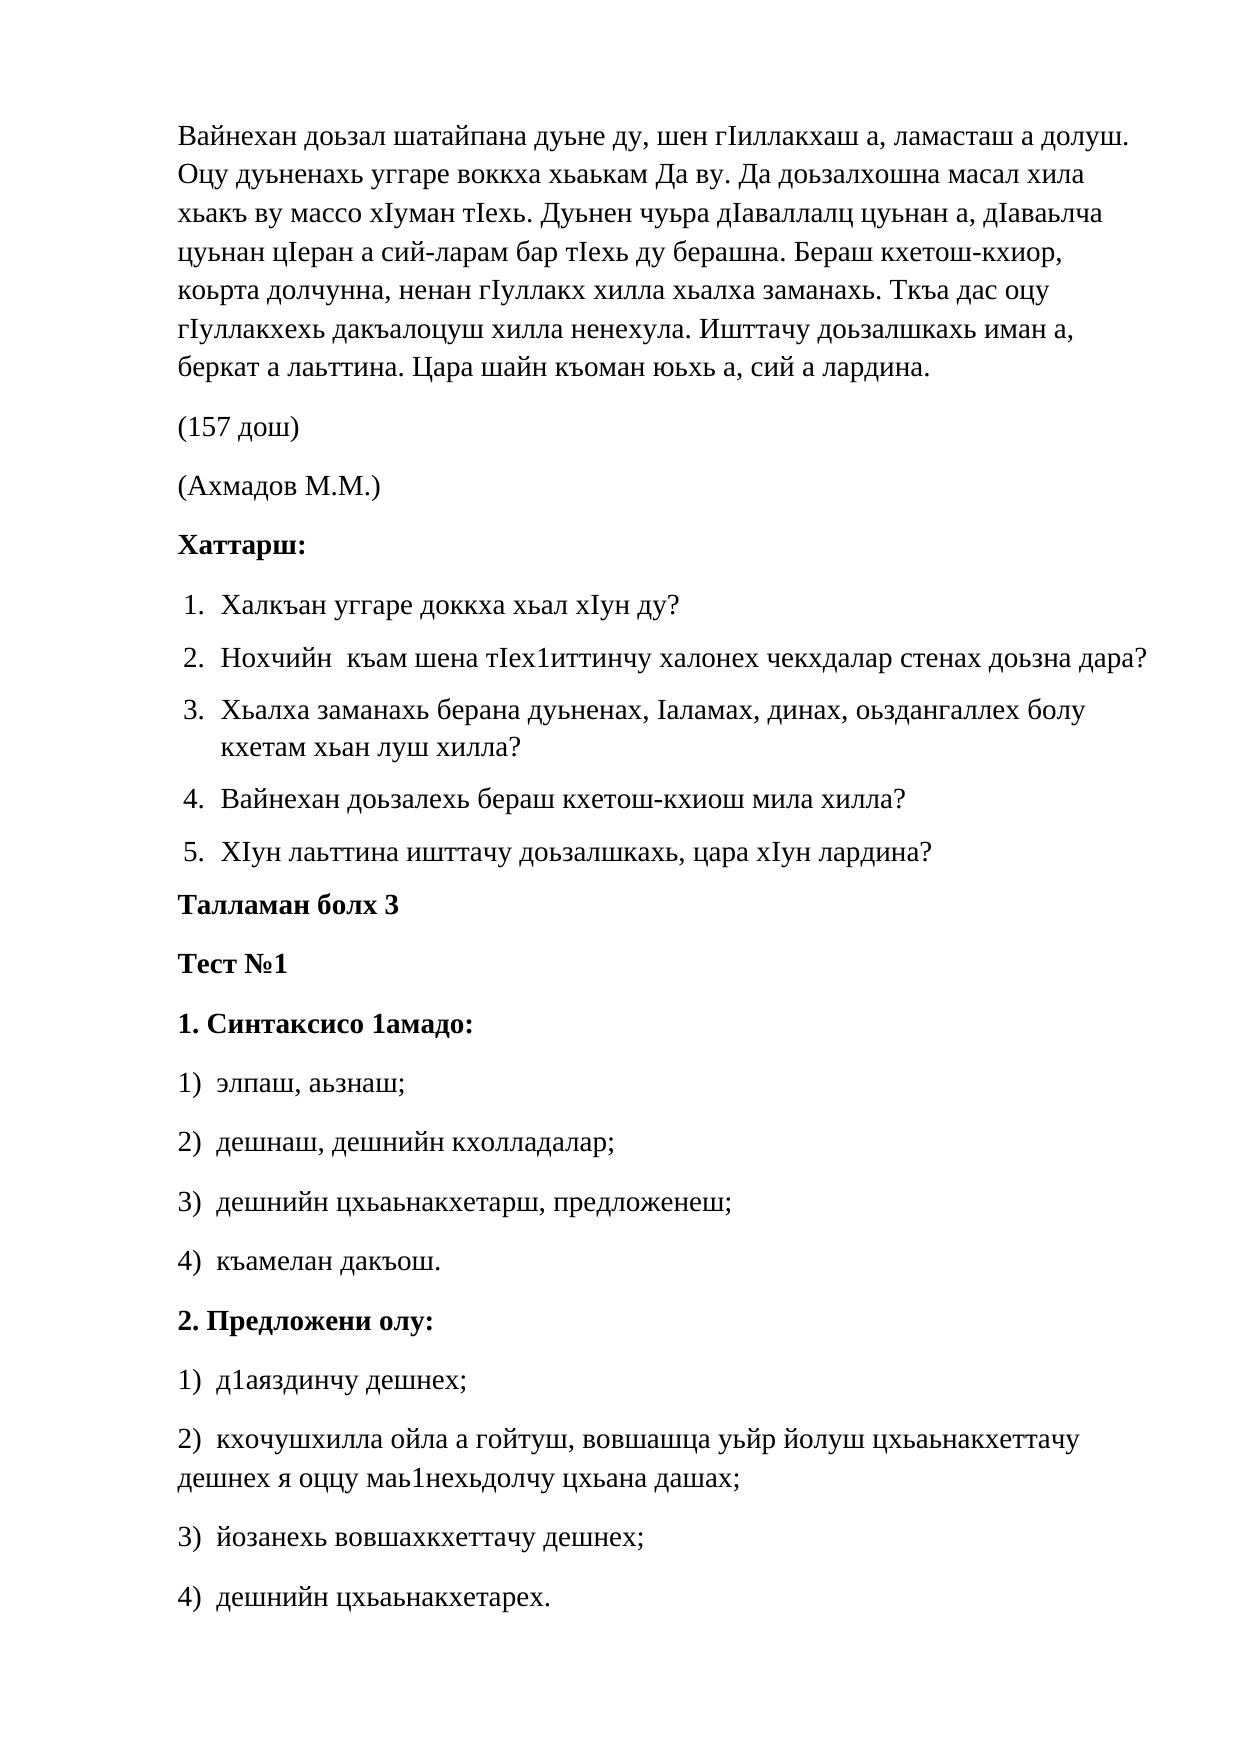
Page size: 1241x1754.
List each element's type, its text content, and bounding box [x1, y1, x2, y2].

list Вайнехан доьзалехь бераш кхетош-кхиош мила хилла? [183, 781, 1152, 815]
text 4) дешнийн цхьаьнакхетарех. [177, 1579, 1152, 1612]
text 1) элпаш, аьзнаш; [177, 1065, 1152, 1099]
text 2) дешнаш, дешнийн кхолладалар; [177, 1124, 1152, 1158]
text 2. Предложени олу: [177, 1303, 1152, 1336]
list ХIун лаьттина ишттачу доьзалшкахь, цара хIун лардина? [183, 834, 1152, 868]
text 3) йозанехь вовшахкхеттачу дешнех; [177, 1519, 1152, 1553]
text 3) дешнийн цхьаьнакхетарш, предложенеш; [177, 1184, 1152, 1217]
text (Ахмадов М.М.) [177, 468, 1152, 502]
list Хьалха заманахь берана дуьненах, Iаламах, динах, оьздангаллех болу кхетам хьан луш хилла? [183, 692, 1152, 762]
text Вайнехан доьзал шатайпана дуьне ду, шен гIиллакхаш а, ламасташ а долуш. Оцу дуьненахь уггаре воккха хьаькам Да ву. Да доьзалхошна масал хила хьакъ ву массо хIуман тIехь. Дуьнен чуьра дIаваллалц цуьнан а, дIаваьлча цуьнан цIеран а сий-ларам бар тIехь ду берашна. Бераш кхетош-кхиор, коьрта долчунна, ненан гIуллакх хилла хьалха заманахь. Ткъа дас оцу гIуллакхехь дакъалоцуш хилла ненехула. Ишттачу доьзалшкахь иман а, беркат а лаьттина. Цара шайн къоман юьхь а, сий а лардина. [177, 118, 1152, 383]
text (157 дош) [177, 409, 1152, 442]
text Талламан болх 3 [177, 887, 1152, 921]
text Хаттарш: [177, 527, 1152, 561]
text 1. Синтаксисо 1амадо: [177, 1006, 1152, 1039]
list Нохчийн къам шена тIех1иттинчу халонех чекхдалар стенах доьзна дара? [183, 640, 1152, 673]
text 1) д1аяздинчу дешнех; [177, 1362, 1152, 1396]
text 4) къамелан дакъош. [177, 1243, 1152, 1277]
text Тест №1 [177, 946, 1152, 980]
text 2) кхочушхилла ойла а гойтуш, вовшашца уьйр йолуш цхьаьнакхеттачу дешнех я оццу маь1нехьдолчу цхьана дашах; [177, 1421, 1152, 1493]
list Халкъан уггаре доккха хьал хIун ду? [183, 587, 1152, 620]
